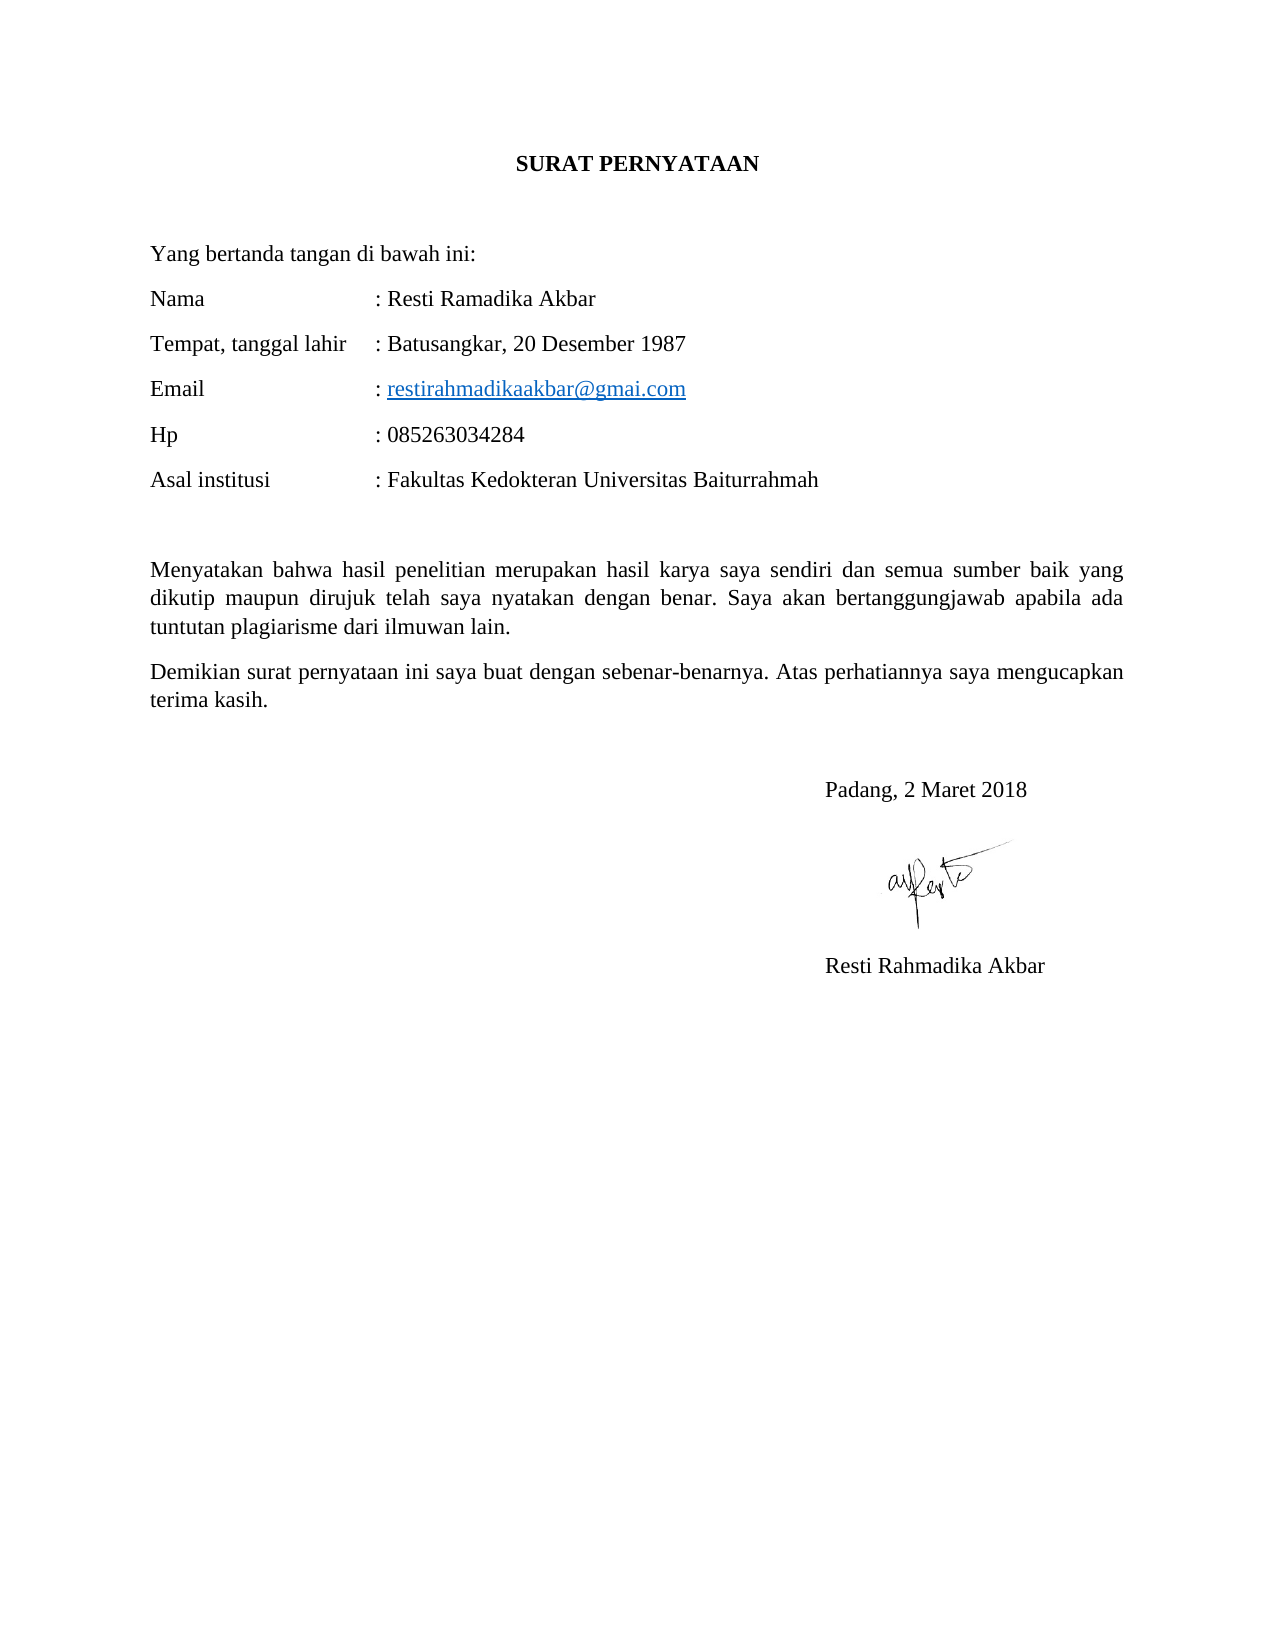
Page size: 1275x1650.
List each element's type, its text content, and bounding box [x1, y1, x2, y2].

text Asal institusi : Fakultas Kedokteran Universitas Baiturrahmah [150, 466, 1125, 492]
text Demikian surat pernyataan ini saya buat dengan sebenar-benarnya. Atas perhatiannya saya mengucapkan terima kasih. [150, 658, 1125, 713]
text Menyatakan bahwa hasil penelitian merupakan hasil karya saya sendiri dan semua sumber baik yang dikutip maupun dirujuk telah saya nyatakan dengan benar. Saya akan bertanggungjawab apabila ada tuntutan plagiarisme dari ilmuwan lain. [150, 556, 1125, 639]
text Padang, 2 Maret 2018 [150, 777, 1125, 803]
text Yang bertanda tangan di bawah ini: [150, 240, 1125, 267]
text Nama : Resti Ramadika Akbar [150, 285, 1125, 312]
text Tempat, tanggal lahir : Batusangkar, 20 Desember 1987 [150, 330, 1125, 357]
picture [865, 821, 1038, 934]
text Email : restirahmadikaakbar@gmai.com [150, 376, 1125, 402]
text Resti Rahmadika Akbar [150, 953, 1125, 979]
text SURAT PERNYATAAN [150, 150, 1125, 176]
text Hp : 085263034284 [150, 421, 1125, 447]
